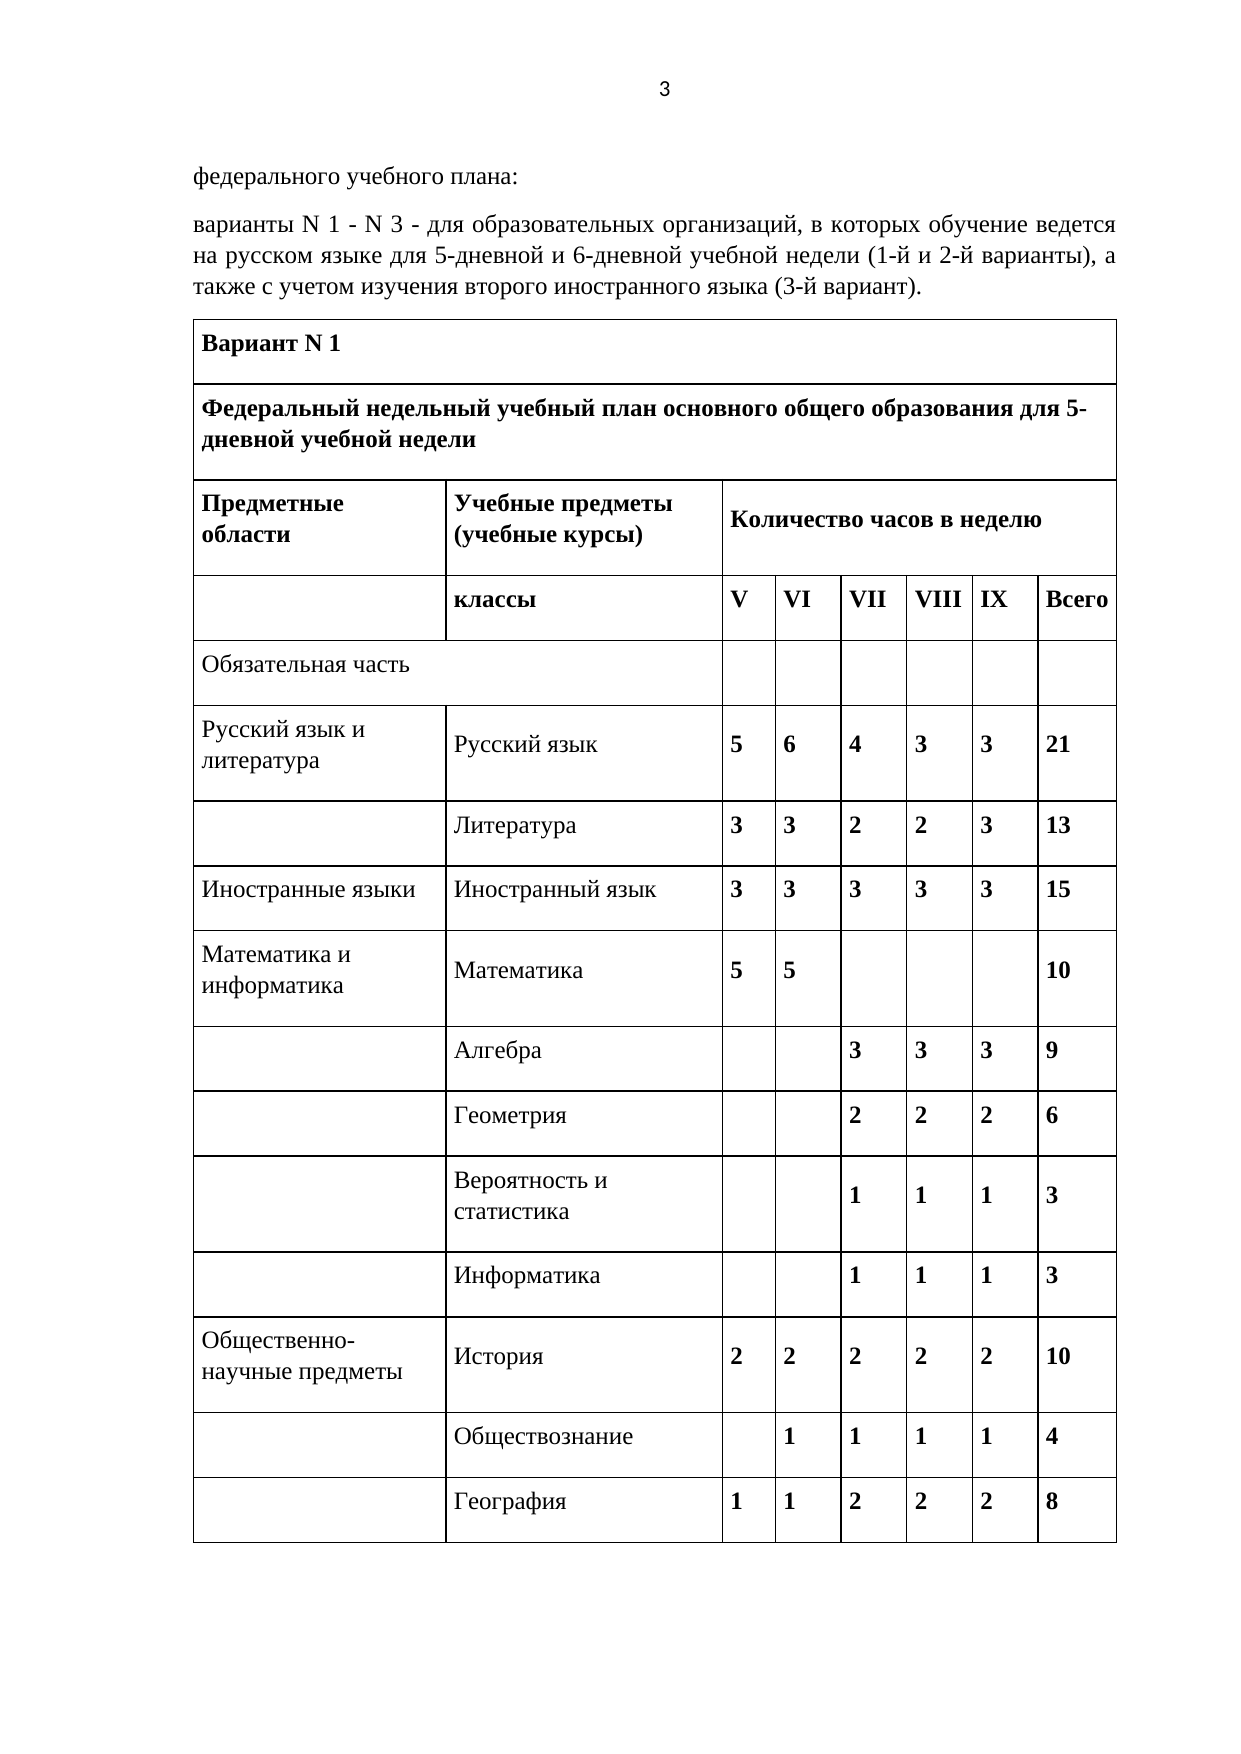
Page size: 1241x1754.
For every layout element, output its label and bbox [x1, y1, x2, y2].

table_header [177, 130, 1152, 1606]
